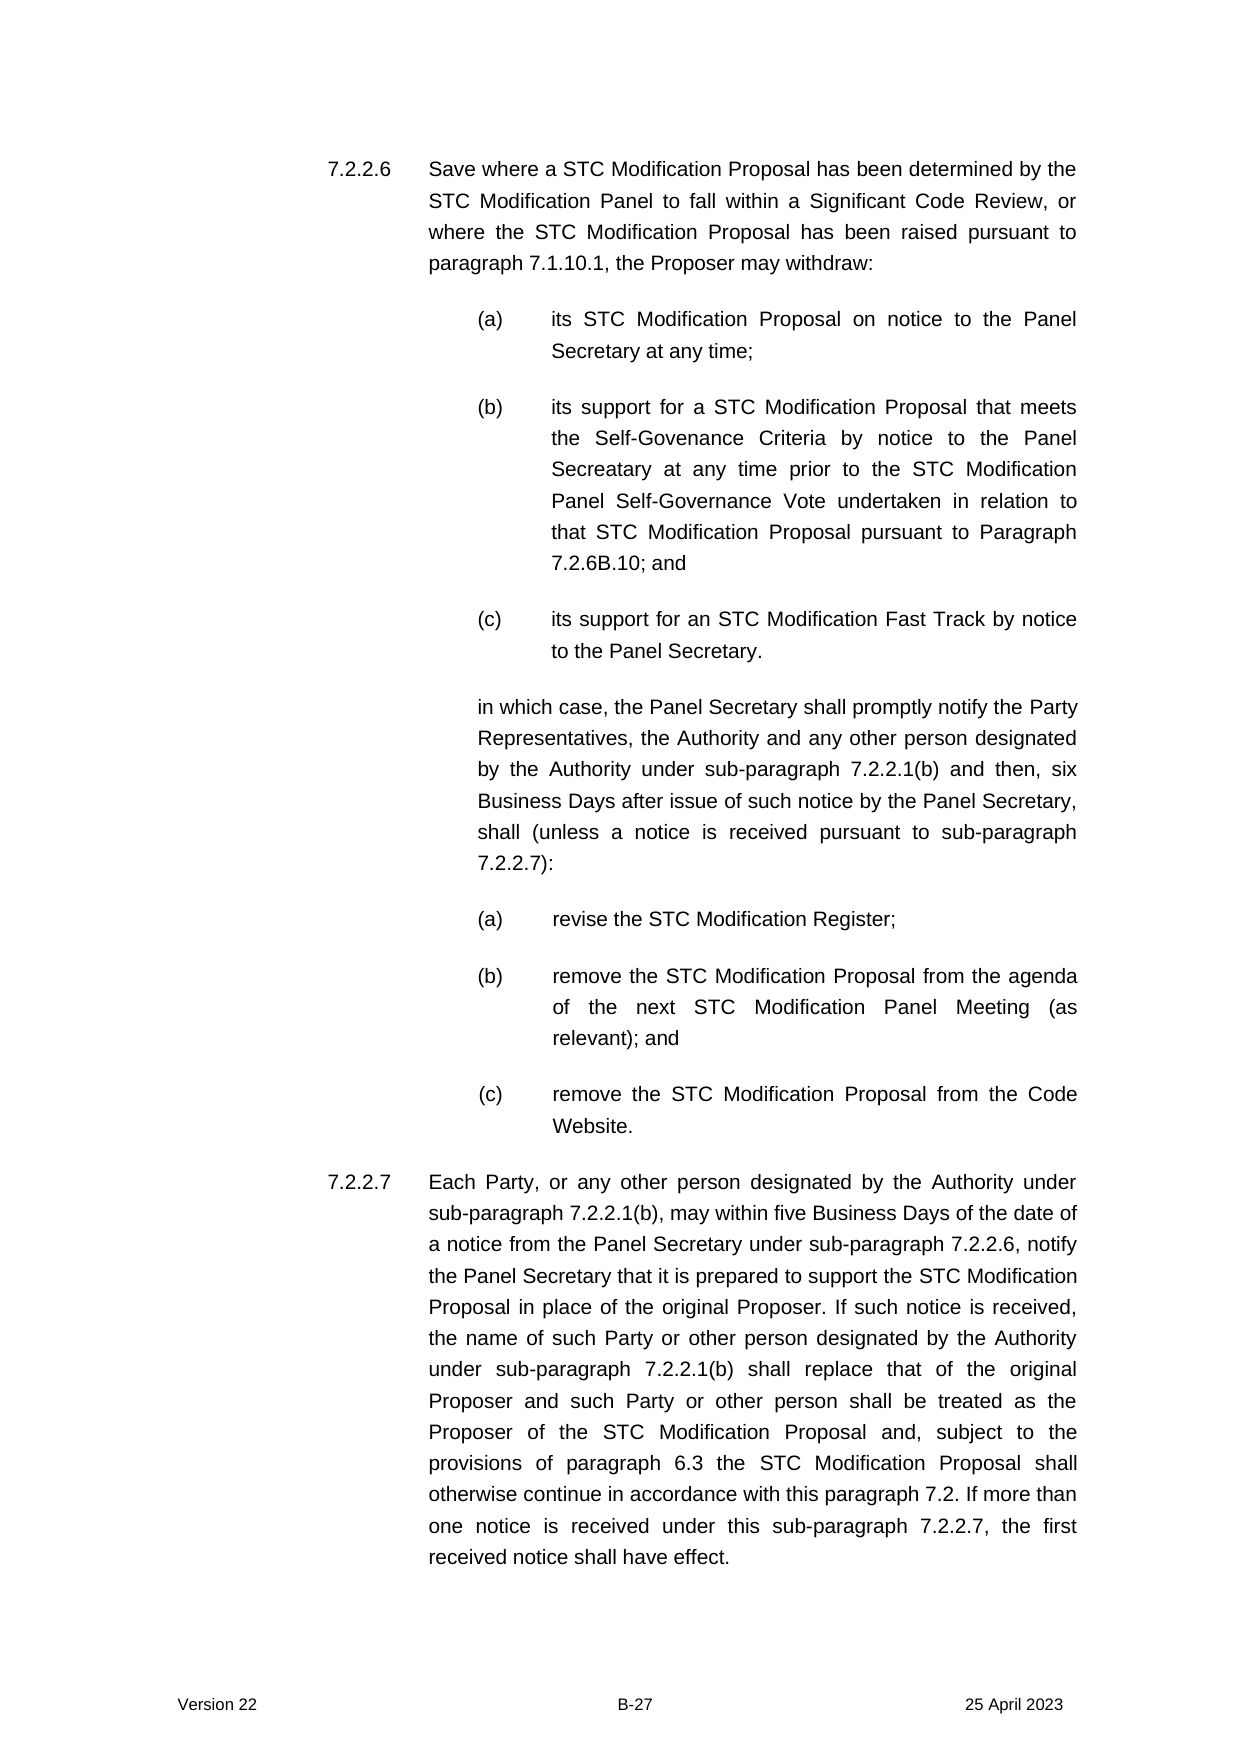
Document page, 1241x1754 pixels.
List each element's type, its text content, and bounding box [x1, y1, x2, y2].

text (a) revise the STC Modification Register; [477, 900, 1078, 931]
text (c) its support for an STC Modification Fast Track by notice to the Panel Secretary. [477, 600, 1078, 662]
text (b) its support for a STC Modification Proposal that meets the Self-Govenance Criteria by notice to the Panel Secreatary at any time prior to the STC Modification Panel Self-Governance Vote undertaken in relation to that STC Modification Proposal pursuant to Paragraph 7.2.6B.10; and [477, 387, 1078, 575]
text 7.2.2.6 Save where a STC Modification Proposal has been determined by the STC Modification Panel to fall within a Significant Code Review, or where the STC Modification Proposal has been raised pursuant to paragraph 7.1.10.1, the Proposer may withdraw: [327, 150, 1078, 275]
text 7.2.2.7 Each Party, or any other person designated by the Authority under sub-paragraph 7.2.2.1(b), may within five Business Days of the date of a notice from the Panel Secretary under sub-paragraph 7.2.2.6, notify the Panel Secretary that it is prepared to support the STC Modification Proposal in place of the original Proposer. If such notice is received, the name of such Party or other person designated by the Authority under sub-paragraph 7.2.2.1(b) shall replace that of the original Proposer and such Party or other person shall be treated as the Proposer of the STC Modification Proposal and, subject to the provisions of paragraph 6.3 the STC Modification Proposal shall otherwise continue in accordance with this paragraph 7.2. If more than one notice is received under this sub-paragraph 7.2.2.7, the first received notice shall have effect. [327, 1162, 1078, 1569]
text (a) its STC Modification Proposal on notice to the Panel Secretary at any time; [477, 300, 1078, 362]
text (c) remove the STC Modification Proposal from the Code Website. [478, 1075, 1078, 1137]
text (b) remove the STC Modification Proposal from the agenda of the next STC Modification Panel Meeting (as relevant); and [477, 956, 1078, 1050]
text in which case, the Panel Secretary shall promptly notify the Party Representatives, the Authority and any other person designated by the Authority under sub-paragraph 7.2.2.1(b) and then, six Business Days after issue of such notice by the Panel Secretary, shall (unless a notice is received pursuant to sub-paragraph 7.2.2.7): [477, 687, 1078, 875]
